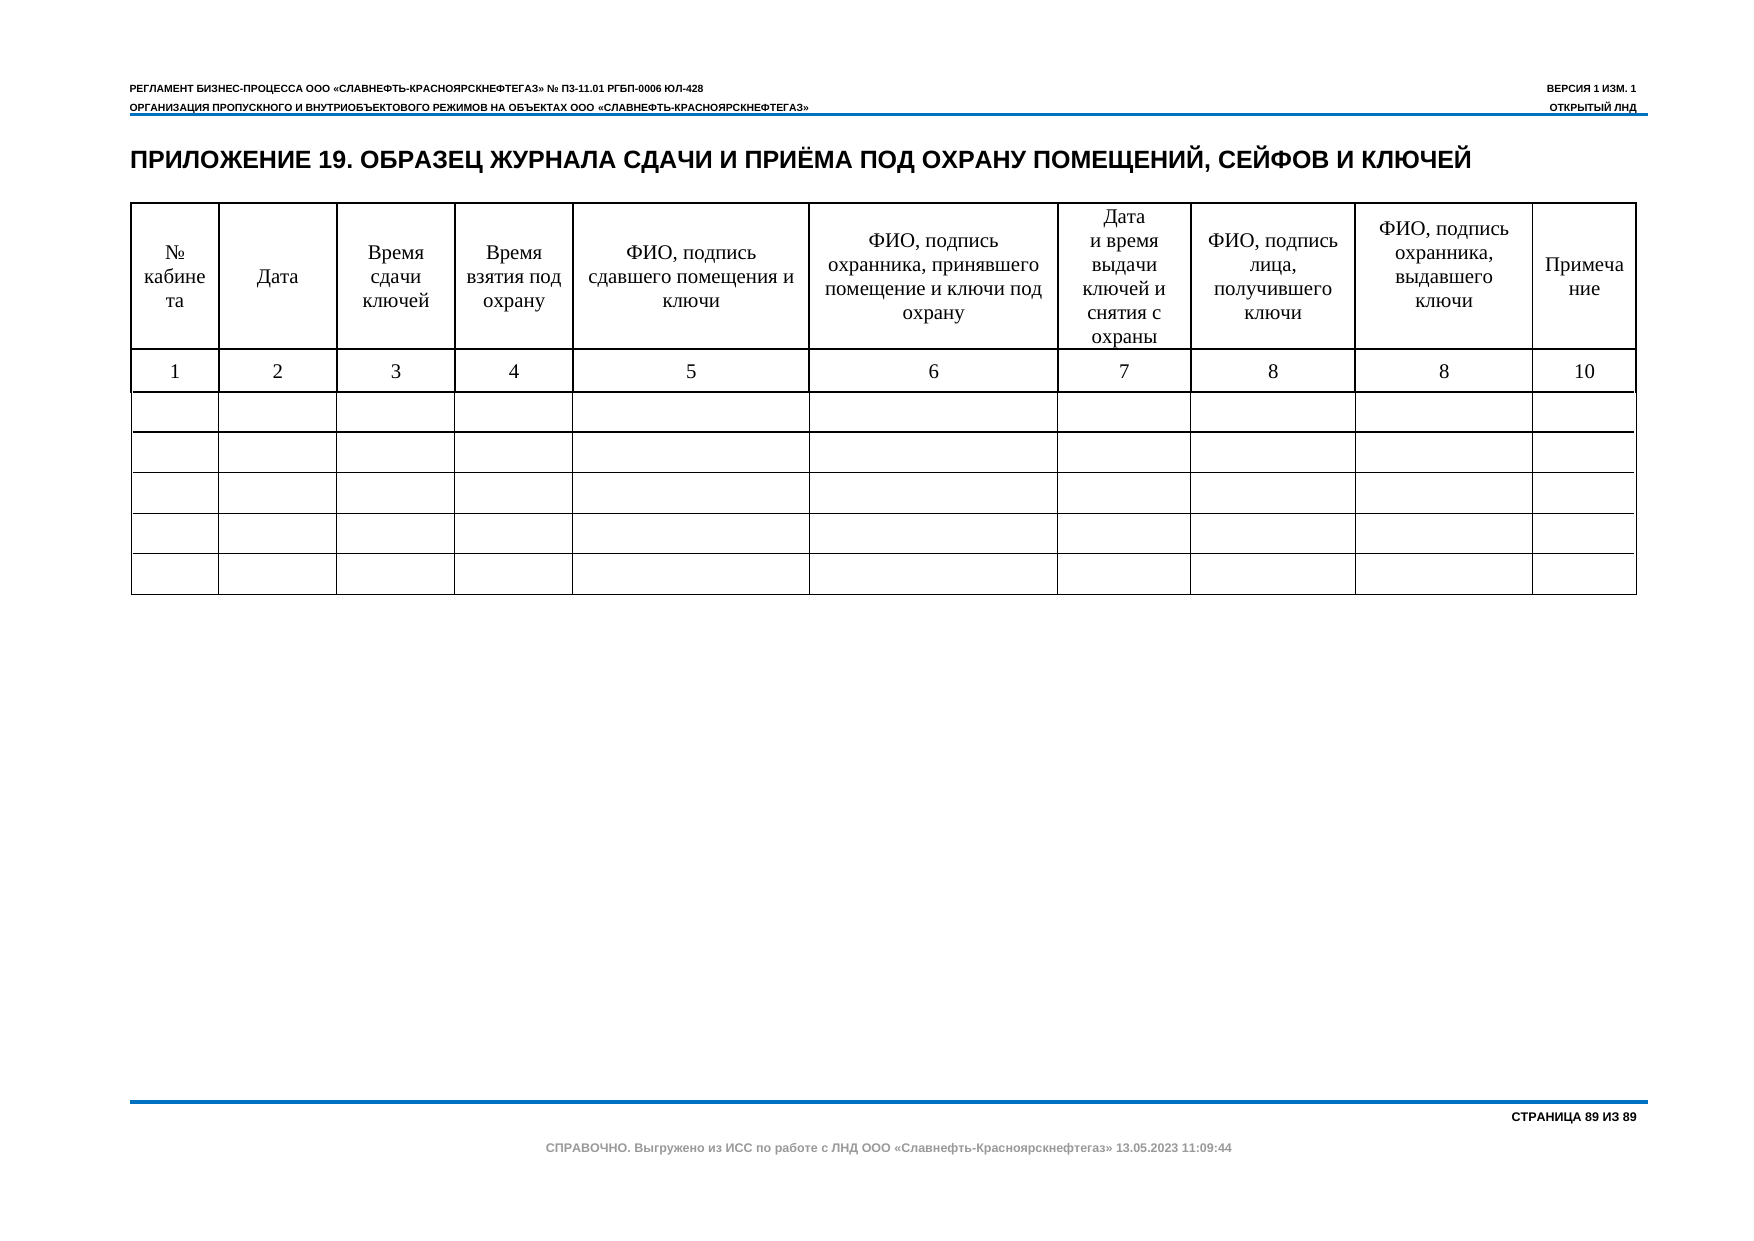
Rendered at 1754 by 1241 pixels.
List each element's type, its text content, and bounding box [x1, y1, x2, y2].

table_cell [1191, 393, 1355, 431]
table_cell [337, 393, 454, 431]
table_cell [1533, 513, 1636, 553]
table_cell [219, 554, 336, 593]
table_header Время сдачи ключей [338, 204, 454, 348]
table_cell [1058, 433, 1190, 472]
table_cell [1533, 472, 1636, 512]
table_cell [132, 514, 218, 553]
table_cell 1 [132, 350, 218, 391]
table_cell [455, 433, 572, 472]
table_cell [810, 433, 1057, 472]
table_cell [219, 514, 336, 553]
table_cell [1058, 473, 1190, 512]
table_header Время взятия под охрану [456, 204, 572, 348]
table_cell [337, 433, 454, 472]
table_header ФИО, подпись охранника, выдавшего ключи [1356, 204, 1532, 348]
table_cell [1191, 473, 1355, 512]
table_cell [1356, 393, 1532, 431]
table_cell 3 [338, 350, 454, 391]
table_header Дата и время выдачи ключей и снятия с охраны [1059, 204, 1190, 348]
table_cell [337, 554, 454, 593]
table_cell 8 [1192, 350, 1354, 391]
table_cell [573, 393, 809, 431]
table_header № кабинета [132, 204, 218, 348]
text ПРИЛОЖЕНИЕ 19. ОБРАЗЕЦ ЖУРНАЛА СДАЧИ И ПРИЁМА ПОД ОХРАНУ ПОМЕЩЕНИЙ, СЕЙФОВ И КЛЮЧЕЙ [130, 145, 1648, 174]
table_cell [573, 554, 809, 593]
table_cell [219, 433, 336, 472]
table_cell [132, 392, 218, 431]
table_cell [132, 554, 218, 593]
table_cell [810, 554, 1057, 593]
table_cell [219, 473, 336, 512]
table_cell [1356, 554, 1532, 593]
table_cell [1191, 433, 1355, 472]
table_cell [455, 393, 572, 431]
table_header ФИО, подпись охранника, принявшего помещение и ключи под охрану [810, 204, 1057, 348]
table_cell [573, 473, 809, 512]
table_cell 4 [456, 350, 572, 391]
table_cell 10 [1533, 350, 1635, 391]
table_header ФИО, подпись сдавшего помещения и ключи [574, 204, 808, 348]
table_cell 2 [220, 350, 336, 391]
table_cell [132, 473, 218, 512]
table_cell [1191, 554, 1355, 593]
table_header ФИО, подпись лица, получившего ключи [1192, 204, 1354, 348]
table_cell [132, 432, 218, 472]
table_cell [1356, 473, 1532, 512]
table_cell [810, 514, 1057, 553]
table_header Дата [220, 204, 336, 348]
table_cell [455, 473, 572, 512]
table_cell [219, 393, 336, 431]
table_header Примечание [1533, 204, 1635, 348]
table_cell [1533, 431, 1636, 472]
table_cell [1356, 514, 1532, 553]
table_cell [455, 554, 572, 593]
table_cell 8 [1356, 350, 1532, 391]
table_cell [1356, 433, 1532, 472]
table_cell [1058, 393, 1190, 431]
table_cell [1058, 554, 1190, 593]
table_cell [1191, 514, 1355, 553]
table_cell [810, 473, 1057, 512]
table_cell [1533, 553, 1636, 593]
table_cell 6 [810, 350, 1057, 391]
table_cell [573, 514, 809, 553]
table_cell [337, 473, 454, 512]
table_cell 7 [1059, 350, 1190, 391]
table_cell [810, 393, 1057, 431]
table_cell [1533, 391, 1636, 431]
table_cell 5 [574, 350, 808, 391]
table_cell [337, 514, 454, 553]
table_cell [1058, 514, 1190, 553]
table_cell [573, 433, 809, 472]
table_cell [455, 514, 572, 553]
